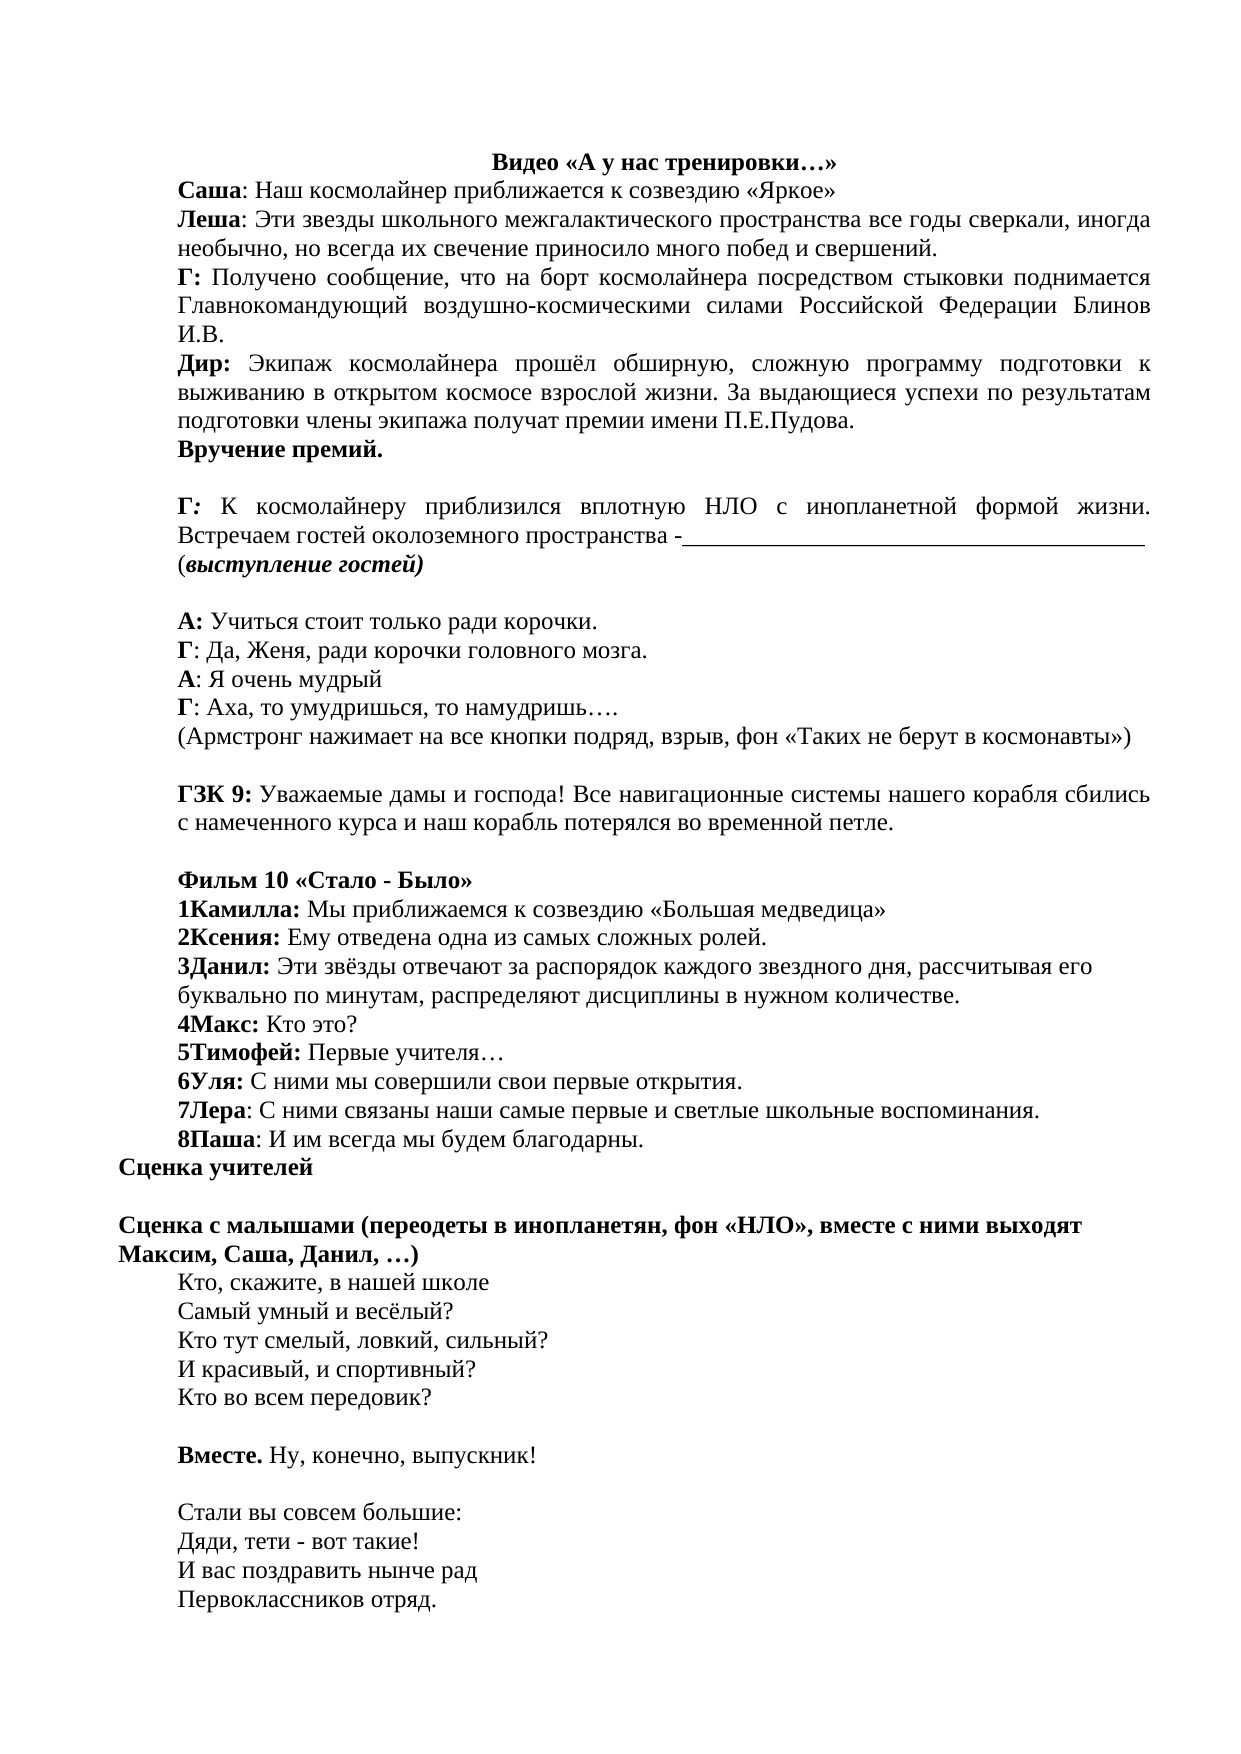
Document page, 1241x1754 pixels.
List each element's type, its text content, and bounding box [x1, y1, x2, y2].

text Кто тут смелый, ловкий, сильный? [177, 1325, 1152, 1354]
text Дяди, тети - вот такие! [177, 1526, 1152, 1555]
text Самый умный и весёлый? [177, 1296, 1152, 1325]
text А: Учиться стоит только ради корочки. [177, 606, 1152, 635]
text 8Паша: И им всегда мы будем благодарны. [177, 1124, 1152, 1152]
text 4Макс: Кто это? [177, 1009, 1152, 1037]
text (выступление гостей) [177, 549, 1152, 577]
text Фильм 10 «Стало - Было» [177, 865, 1152, 894]
text 7Лера: С ними связаны наши самые первые и светлые школьные воспоминания. [177, 1095, 1152, 1124]
text Сценка учителей [118, 1152, 1152, 1181]
text А: Я очень мудрый [177, 664, 1152, 692]
text (Армстронг нажимает на все кнопки подряд, взрыв, фон «Таких не берут в космонавты») [177, 721, 1152, 750]
text Леша: Эти звезды школьного межгалактического пространства все годы сверкали, иногда необычно, но всегда их свечение приносило много побед и свершений. [177, 204, 1152, 262]
text Кто во всем передовик? [177, 1382, 1152, 1411]
text 3Данил: Эти звёзды отвечают за распорядок каждого звездного дня, рассчитывая его буквально по минутам, распределяют дисциплины в нужном количестве. [177, 951, 1152, 1009]
text Дир: Экипаж космолайнера прошёл обширную, сложную программу подготовки к выживанию в открытом космосе взрослой жизни. За выдающиеся успехи по результатам подготовки члены экипажа получат премии имени П.Е.Пудова. [177, 348, 1152, 434]
text И вас поздравить нынче рад [177, 1555, 1152, 1584]
text Стали вы совсем большие: [177, 1497, 1152, 1526]
text Вручение премий. [177, 434, 1152, 463]
text 2Ксения: Ему отведена одна из самых сложных ролей. [177, 922, 1152, 951]
text Видео «А у нас тренировки…» [177, 147, 1152, 176]
text Саша: Наш космолайнер приближается к созвездию «Яркое» [177, 176, 1152, 204]
text Г: Получено сообщение, что на борт космолайнера посредством стыковки поднимается Главнокомандующий воздушно-космическими силами Российской Федерации Блинов И.В. [177, 262, 1152, 348]
text Вместе. Ну, конечно, выпускник! [177, 1440, 1152, 1469]
text Г: Да, Женя, ради корочки головного мозга. [177, 635, 1152, 664]
text Г: Аха, то умудришься, то намудришь…. [177, 692, 1152, 721]
text Сценка с малышами (переодеты в инопланетян, фон «НЛО», вместе с ними выходят Максим, Саша, Данил, …) [118, 1210, 1152, 1267]
text 1Камилла: Мы приближаемся к созвездию «Большая медведица» [177, 894, 1152, 922]
text 6Уля: С ними мы совершили свои первые открытия. [177, 1066, 1152, 1095]
text Г: К космолайнеру приблизился вплотную НЛО с инопланетной формой жизни. Встречаем гостей околоземного пространства -_____________________________________ [177, 491, 1152, 549]
text И красивый, и спортивный? [177, 1354, 1152, 1382]
text 5Тимофей: Первые учителя… [177, 1037, 1152, 1066]
text Первоклассников отряд. [177, 1584, 1152, 1612]
text ГЗК 9: Уважаемые дамы и господа! Все навигационные системы нашего корабля сбились с намеченного курса и наш корабль потерялся во временной петле. [177, 779, 1152, 836]
text Кто, скажите, в нашей школе [177, 1267, 1152, 1296]
